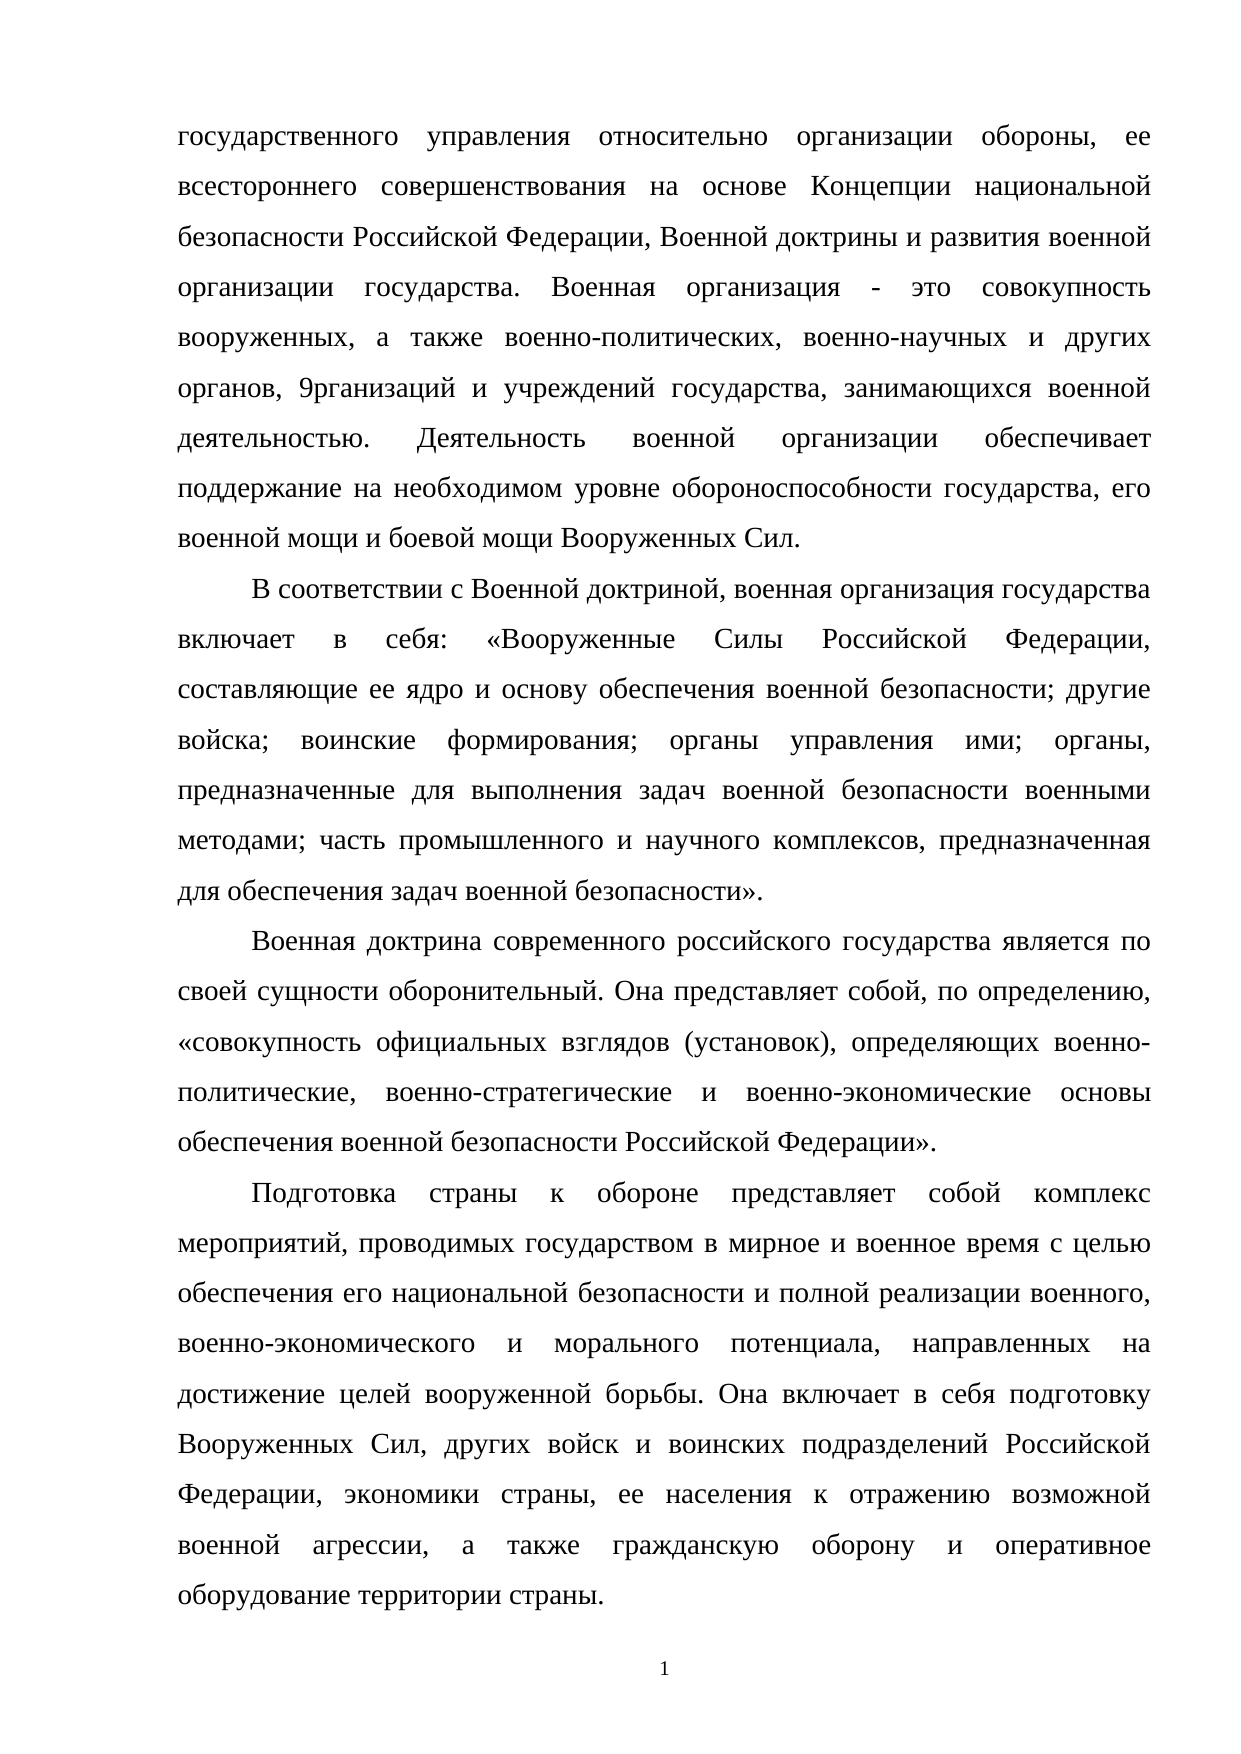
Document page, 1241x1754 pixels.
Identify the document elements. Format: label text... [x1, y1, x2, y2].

text Военная доктрина современного российского государства является по своей сущности оборонительный. Она представляет собой, по определению, «совокупность официальных взглядов (установок), определяющих военно-политические, военно-стратегические и военно-экономические основы обеспечения военной безопасности Российской Федерации». [177, 923, 1152, 1158]
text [177, 118, 1152, 554]
text В соответствии с Военной доктриной, военная организация государства включает в себя: «Вооруженные Силы Российской Федерации, составляющие ее ядро и основу обеспечения военной безопасности; другие войска; воинские формирования; органы управления ими; органы, предназначенные для выполнения задач военной безопасности военными методами; часть промышленного и научного комплексов, предназначенная для обеспечения задач военной безопасности». [177, 571, 1152, 906]
text Подготовка страны к обороне представляет собой комплекс мероприятий, проводимых государством в мирное и военное время с целью обеспечения его национальной безопасности и полной реализации военного, военно-экономического и морального потенциала, направленных на достижение целей вооруженной борьбы. Она включает в себя подготовку Вооруженных Сил, других войск и воинских подразделений Российской Федерации, экономики страны, ее населения к отражению возможной военной агрессии, а также гражданскую оборону и оперативное оборудование территории страны. [177, 1175, 1152, 1611]
